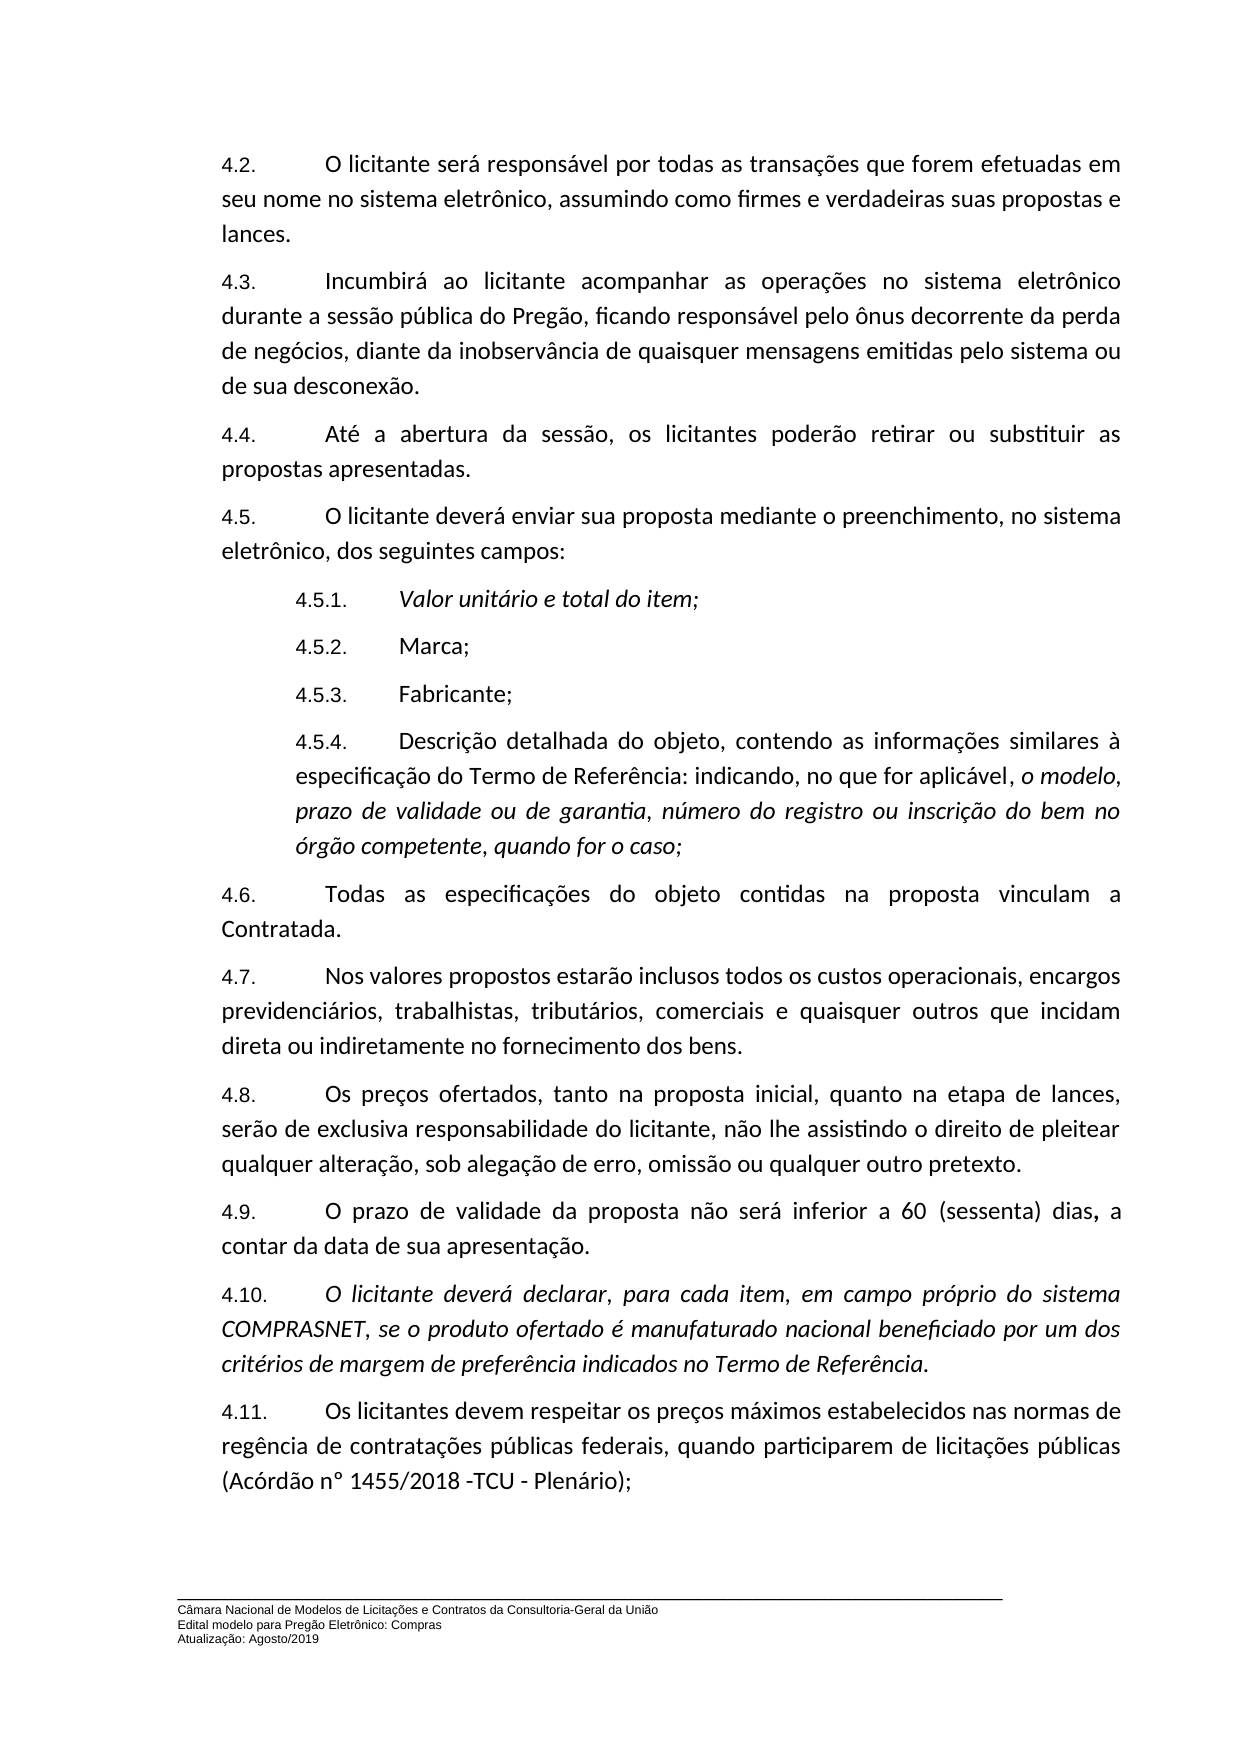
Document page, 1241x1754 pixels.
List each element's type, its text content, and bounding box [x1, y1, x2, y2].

list O licitante deverá declarar, para cada item, em campo próprio do sistema COMPRASNET, se o produto ofertado é manufaturado nacional beneficiado por um dos critérios de margem de preferência indicados no Termo de Referência. [221, 1278, 1122, 1378]
list O licitante será responsável por todas as transações que forem efetuadas em seu nome no sistema eletrônico, assumindo como firmes e verdadeiras suas propostas e lances. [221, 148, 1122, 248]
list Descrição detalhada do objeto, contendo as informações similares à especificação do Termo de Referência: indicando, no que for aplicável, o modelo, prazo de validade ou de garantia, número do registro ou inscrição do bem no órgão competente, quando for o caso; [295, 725, 1122, 861]
list Nos valores propostos estarão inclusos todos os custos operacionais, encargos previdenciários, trabalhistas, tributários, comerciais e quaisquer outros que incidam direta ou indiretamente no fornecimento dos bens. [221, 960, 1122, 1061]
list O prazo de validade da proposta não será inferior a 60 (sessenta) dias, a contar da data de sua apresentação. [221, 1195, 1122, 1261]
list Valor unitário e total do item; [295, 583, 1122, 613]
list Até a abertura da sessão, os licitantes poderão retirar ou substituir as propostas apresentadas. [221, 418, 1122, 483]
list Fabricante; [295, 678, 1122, 708]
list Marca; [295, 630, 1122, 661]
list O licitante deverá enviar sua proposta mediante o preenchimento, no sistema eletrônico, dos seguintes campos: [221, 500, 1122, 566]
list Incumbirá ao licitante acompanhar as operações no sistema eletrônico durante a sessão pública do Pregão, ficando responsável pelo ônus decorrente da perda de negócios, diante da inobservância de quaisquer mensagens emitidas pelo sistema ou de sua desconexão. [221, 265, 1122, 401]
list Os preços ofertados, tanto na proposta inicial, quanto na etapa de lances, serão de exclusiva responsabilidade do licitante, não lhe assistindo o direito de pleitear qualquer alteração, sob alegação de erro, omissão ou qualquer outro pretexto. [221, 1078, 1122, 1178]
list Todas as especificações do objeto contidas na proposta vinculam a Contratada. [221, 878, 1122, 943]
list Os licitantes devem respeitar os preços máximos estabelecidos nas normas de regência de contratações públicas federais, quando participarem de licitações públicas (Acórdão nº 1455/2018 -TCU - Plenário); [221, 1395, 1122, 1496]
